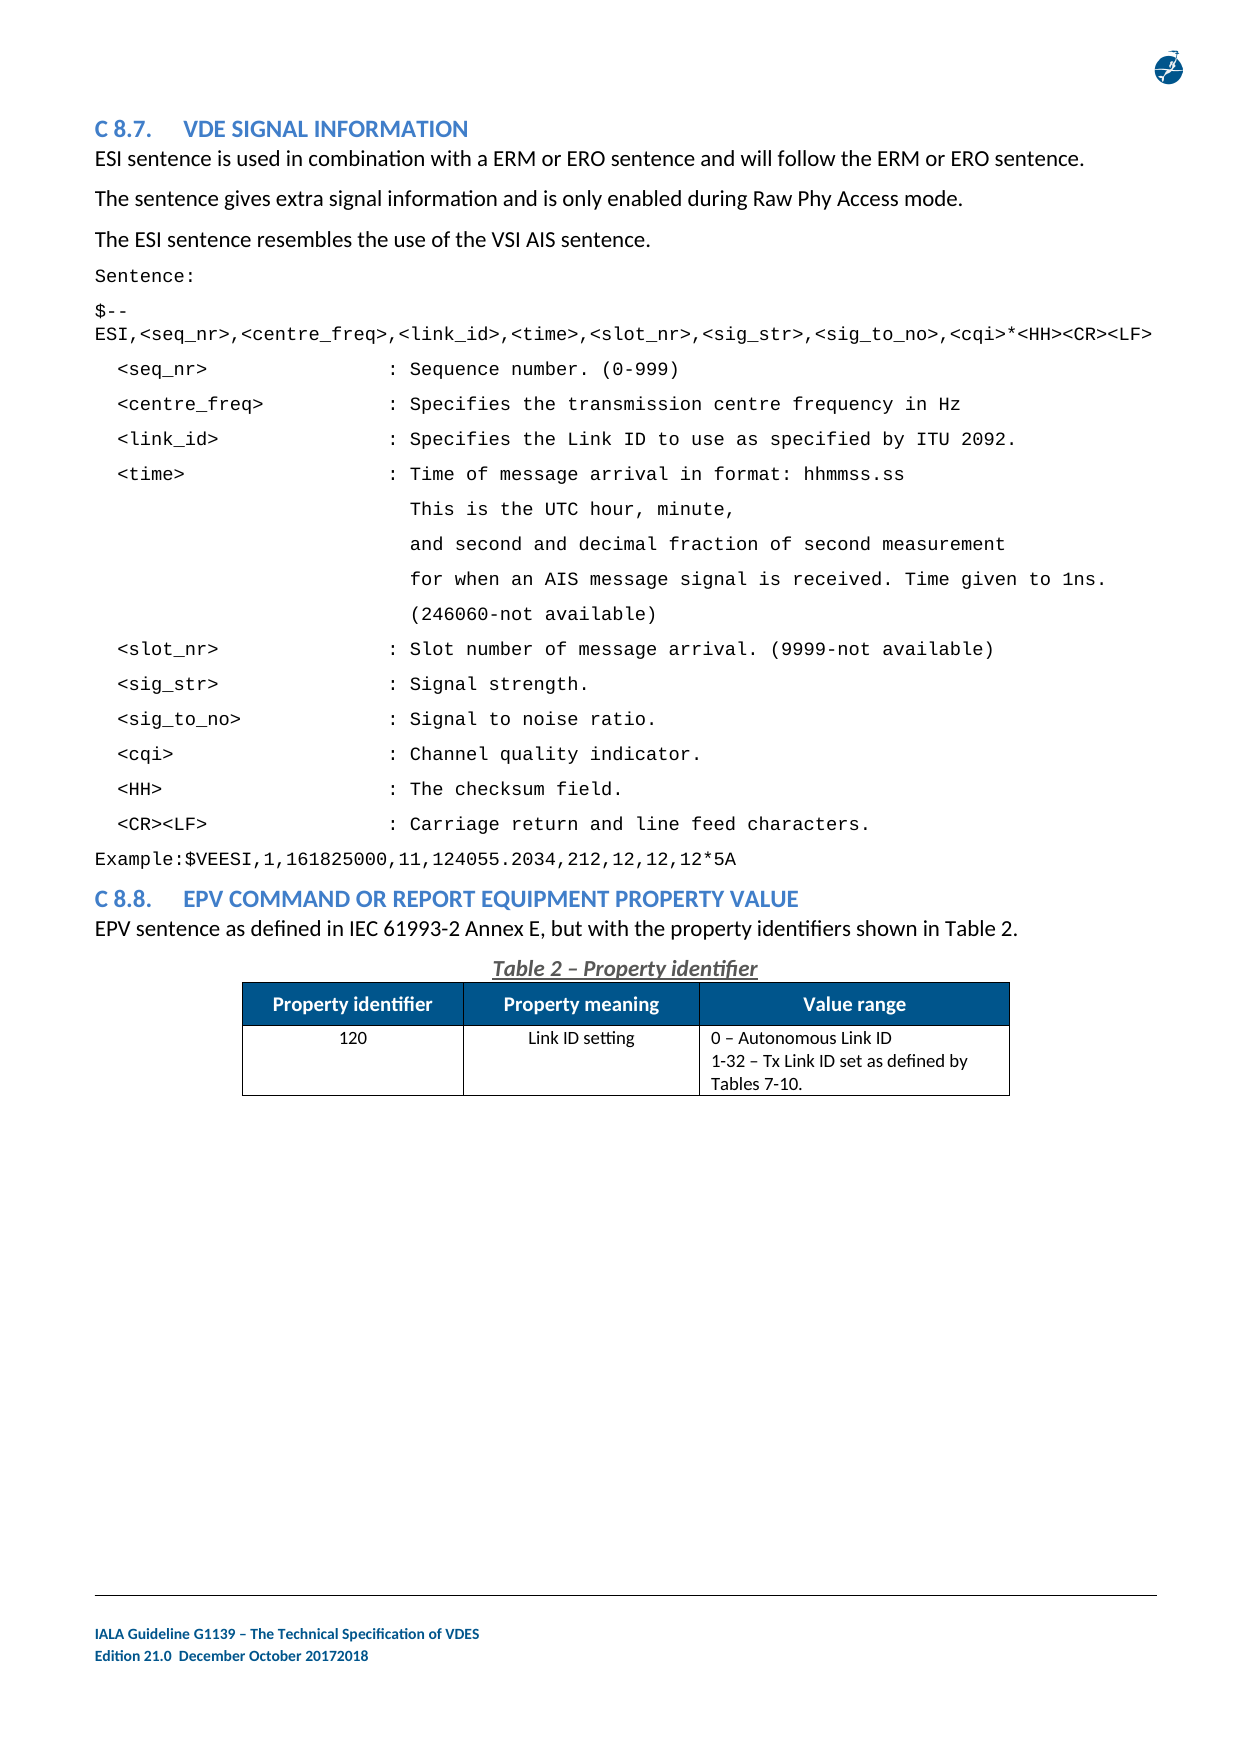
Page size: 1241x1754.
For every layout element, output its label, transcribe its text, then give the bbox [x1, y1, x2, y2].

text EPV sentence as defined in IEC 61993-2 Annex E, but with the property identifiers shown in Table 2. [94, 914, 1157, 942]
text <cqi> : Channel quality indicator. [94, 743, 1157, 766]
text <CR><LF> : Carriage return and line feed characters. [94, 813, 1157, 836]
text and second and decimal fraction of second measurement [94, 533, 1157, 556]
picture [1123, 0, 1241, 119]
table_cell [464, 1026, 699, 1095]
text Table 2 – Property identifier [94, 954, 1157, 982]
text for when an AIS message signal is received. Time given to 1ns. [94, 568, 1157, 591]
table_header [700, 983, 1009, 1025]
text $--ESI,<seq_nr>,<centre_freq>,<link_id>,<time>,<slot_nr>,<sig_str>,<sig_to_no>,<cqi>*<HH><CR><LF> [94, 301, 1157, 346]
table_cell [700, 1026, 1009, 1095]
text <sig_str> : Signal strength. [94, 673, 1157, 696]
text This is the UTC hour, minute, [94, 498, 1157, 521]
text <sig_to_no> : Signal to noise ratio. [94, 708, 1157, 731]
text <HH> : The checksum field. [94, 778, 1157, 801]
text The ESI sentence resembles the use of the VSI AIS sentence. [94, 225, 1157, 253]
text <link_id> : Specifies the Link ID to use as specified by ITU 2092. [94, 428, 1157, 451]
text <slot_nr> : Slot number of message arrival. (9999-not available) [94, 638, 1157, 661]
text ESI sentence is used in combination with a ERM or ERO sentence and will follow the ERM or ERO sentence. [94, 144, 1157, 172]
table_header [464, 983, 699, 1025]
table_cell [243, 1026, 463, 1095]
text Sentence: [94, 266, 1157, 288]
text EPV Command or report equipment property value [94, 883, 1157, 914]
text <centre_freq> : Specifies the transmission centre frequency in Hz [94, 393, 1157, 416]
text (246060-not available) [94, 603, 1157, 626]
text Example:$VEESI,1,161825000,11,124055.2034,212,12,12,12*5A [94, 848, 1157, 871]
text <time> : Time of message arrival in format: hhmmss.ss [94, 463, 1157, 486]
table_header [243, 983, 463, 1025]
text <seq_nr> : Sequence number. (0-999) [94, 358, 1157, 381]
text VDE signal information [94, 113, 1157, 144]
text The sentence gives extra signal information and is only enabled during Raw Phy Access mode. [94, 184, 1157, 213]
